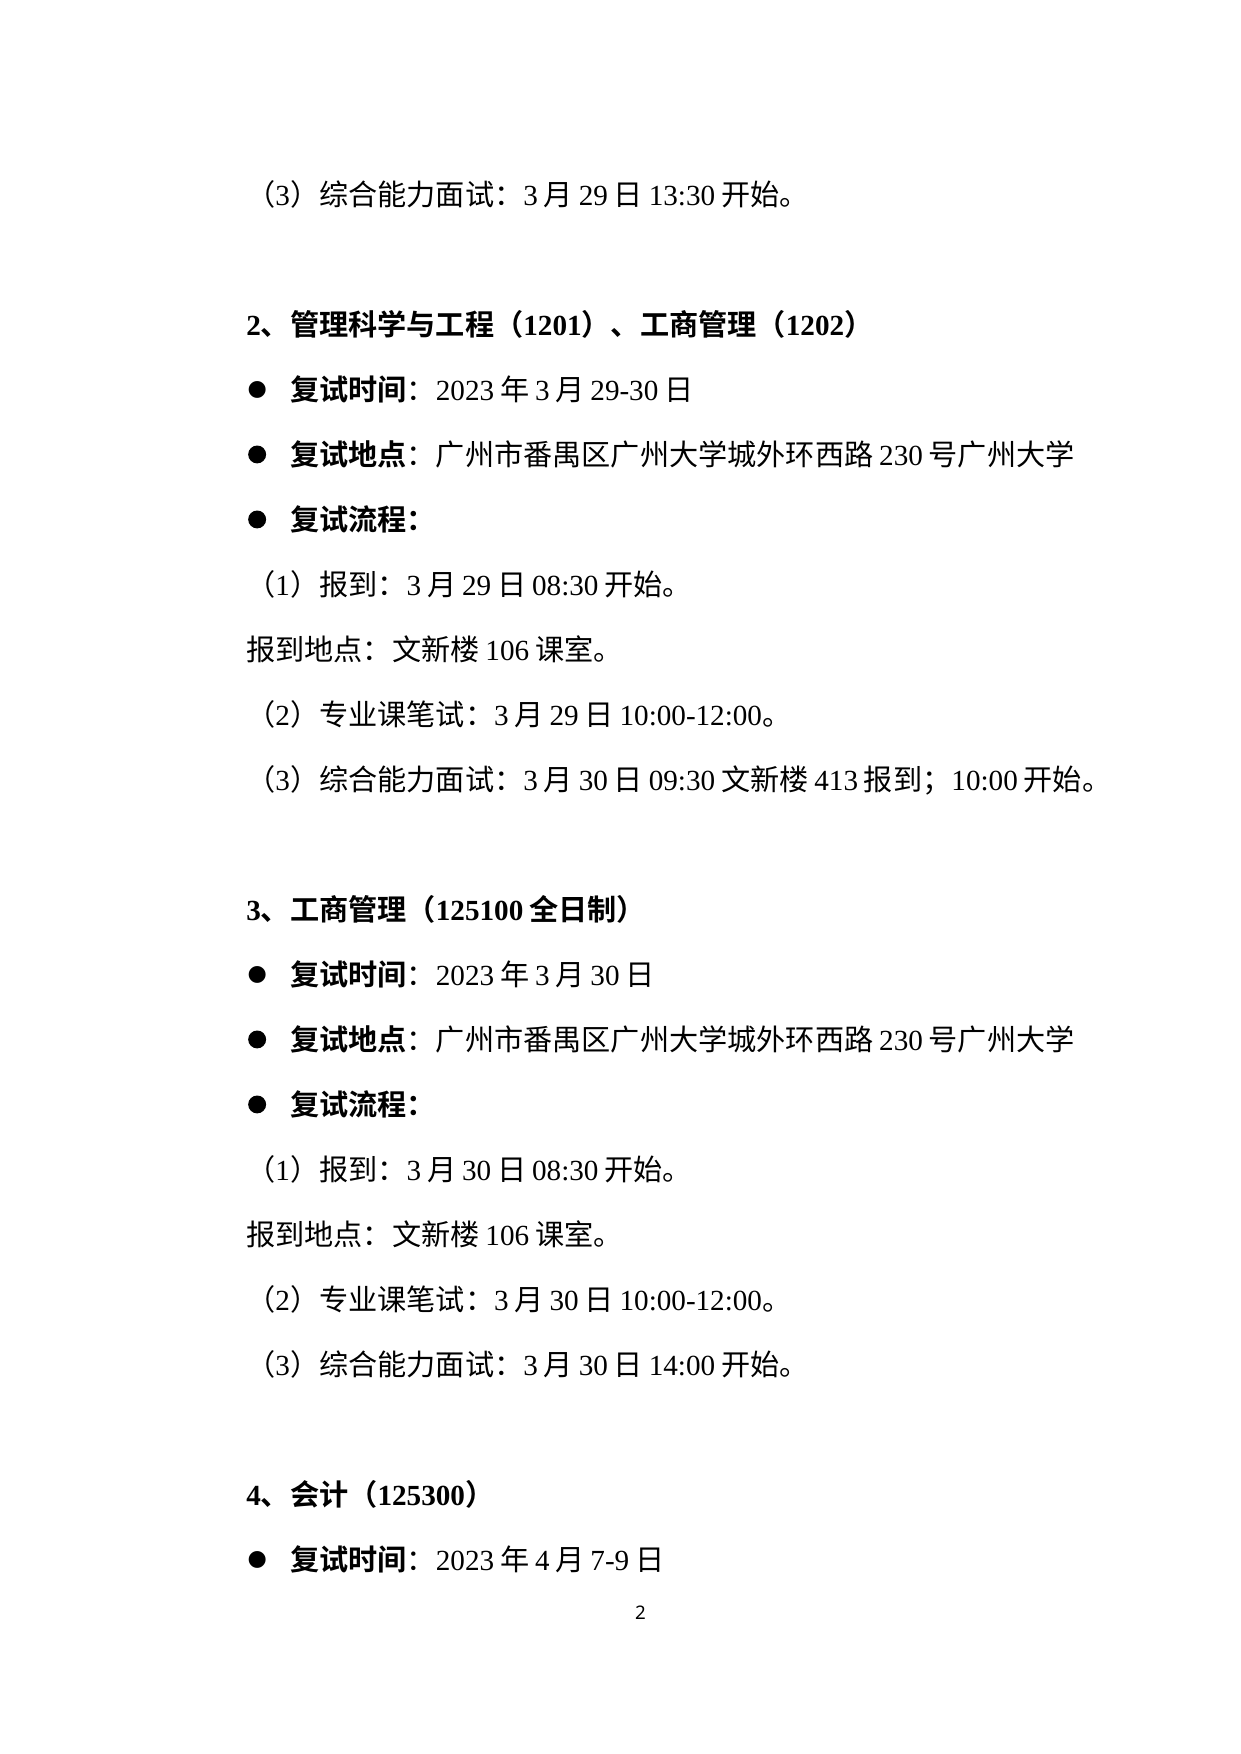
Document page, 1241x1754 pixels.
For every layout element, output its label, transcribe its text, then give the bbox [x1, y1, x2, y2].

text 3、工商管理（125100全日制） [187, 875, 1093, 940]
list 复试地点：广州市番禺区广州大学城外环西路230号广州大学 [246, 420, 1093, 485]
text 4、会计（125300） [187, 1460, 1093, 1525]
list 复试流程： [246, 1070, 1093, 1135]
text （3）综合能力面试：3月29日13:30开始。 [246, 160, 1093, 225]
list 复试时间：2023年4月7-9日 [246, 1525, 1093, 1590]
list 复试流程： [246, 485, 1093, 550]
text （2）专业课笔试：3月29日10:00-12:00。 [246, 680, 1093, 745]
list 复试时间：2023年3月30日 [246, 940, 1093, 1005]
text （3）综合能力面试：3月30日14:00开始。 [246, 1330, 1093, 1395]
list 复试地点：广州市番禺区广州大学城外环西路230号广州大学 [246, 1005, 1093, 1070]
list 复试时间：2023年3月29-30日 [246, 355, 1093, 420]
text 报到地点：文新楼106课室。 [246, 615, 1093, 680]
text 2、管理科学与工程（1201）、工商管理（1202） [187, 290, 1093, 355]
text （1）报到：3月29日08:30开始。 [246, 550, 1093, 615]
text （3）综合能力面试：3月30日09:30文新楼413报到；10:00开始。 [246, 745, 1093, 810]
text （2）专业课笔试：3月30日10:00-12:00。 [246, 1265, 1093, 1330]
text 报到地点：文新楼106课室。 [246, 1200, 1093, 1265]
text （1）报到：3月30日08:30开始。 [246, 1135, 1093, 1200]
